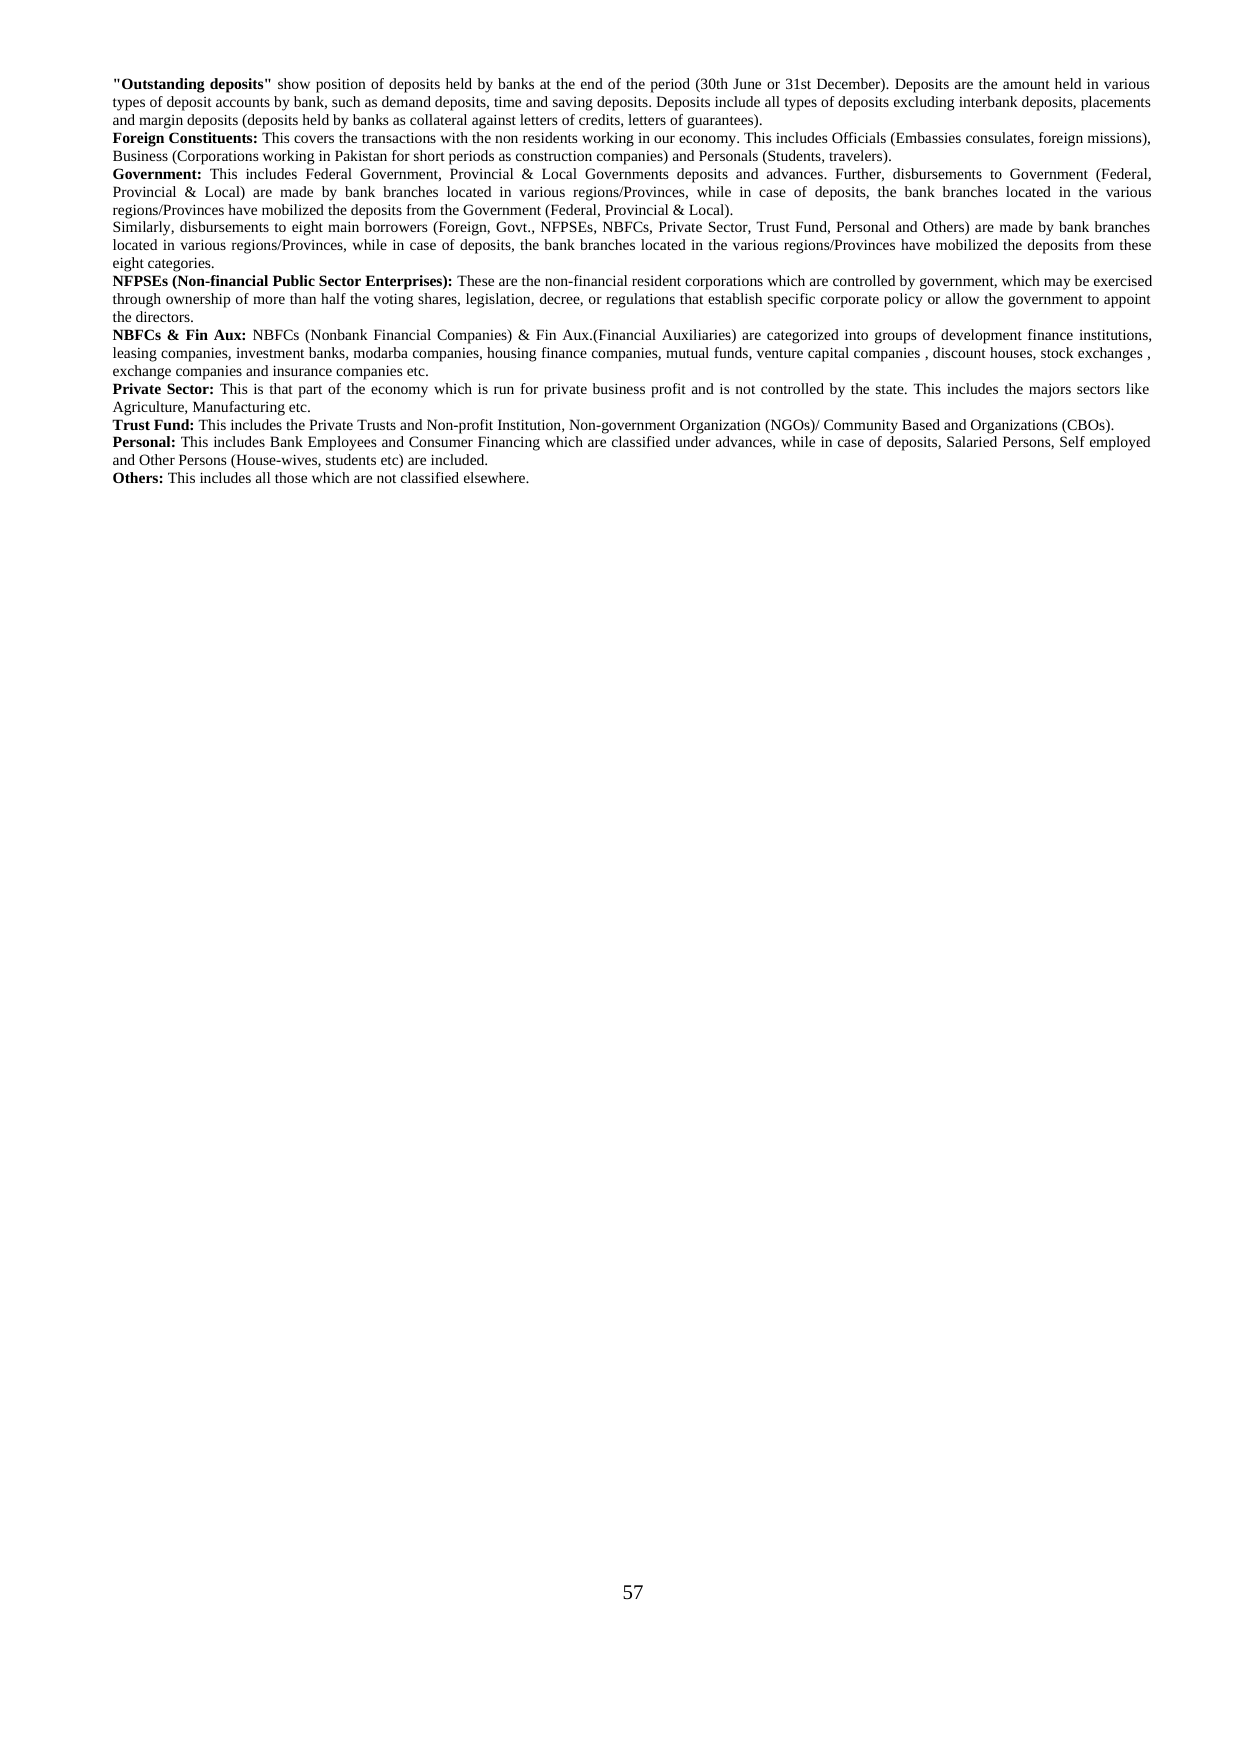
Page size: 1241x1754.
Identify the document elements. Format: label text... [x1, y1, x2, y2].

text "Outstanding deposits" show position of deposits held by banks at the end of the period (30th June or 31st December). Deposits are the amount held in various types of deposit accounts by bank, such as demand deposits, time and saving deposits. Deposits include all types of deposits excluding interbank deposits, placements and margin deposits (deposits held by banks as collateral against letters of credits, letters of guarantees). [112, 75, 1153, 129]
text Similarly, disbursements to eight main borrowers (Foreign, Govt., NFPSEs, NBFCs, Private Sector, Trust Fund, Personal and Others) are made by bank branches located in various regions/Provinces, while in case of deposits, the bank branches located in the various regions/Provinces have mobilized the deposits from these eight categories. [112, 218, 1153, 272]
text Personal: This includes Bank Employees and Consumer Financing which are classified under advances, while in case of deposits, Salaried Persons, Self employed and Other Persons (House-wives, students etc) are included. [112, 433, 1153, 469]
text NBFCs & Fin Aux: NBFCs (Nonbank Financial Companies) & Fin Aux.(Financial Auxiliaries) are categorized into groups of development finance institutions, leasing companies, investment banks, modarba companies, housing finance companies, mutual funds, venture capital companies , discount houses, stock exchanges , exchange companies and insurance companies etc. [112, 326, 1153, 379]
text Government: This includes Federal Government, Provincial & Local Governments deposits and advances. Further, disbursements to Government (Federal, Provincial & Local) are made by bank branches located in various regions/Provinces, while in case of deposits, the bank branches located in the various regions/Provinces have mobilized the deposits from the Government (Federal, Provincial & Local). [112, 164, 1153, 218]
text Foreign Constituents: This covers the transactions with the non residents working in our economy. This includes Officials (Embassies consulates, foreign missions), Business (Corporations working in Pakistan for short periods as construction companies) and Personals (Students, travelers). [112, 129, 1153, 164]
text NFPSEs (Non-financial Public Sector Enterprises): These are the non-financial resident corporations which are controlled by government, which may be exercised through ownership of more than half the voting shares, legislation, decree, or regulations that establish specific corporate policy or allow the government to appoint the directors. [112, 272, 1153, 326]
text Others: This includes all those which are not classified elsewhere. [112, 469, 1153, 523]
text Private Sector: This is that part of the economy which is run for private business profit and is not controlled by the state. This includes the majors sectors like Agriculture, Manufacturing etc. [112, 379, 1153, 415]
text Trust Fund: This includes the Private Trusts and Non-profit Institution, Non-government Organization (NGOs)/ Community Based and Organizations (CBOs). [112, 415, 1153, 433]
